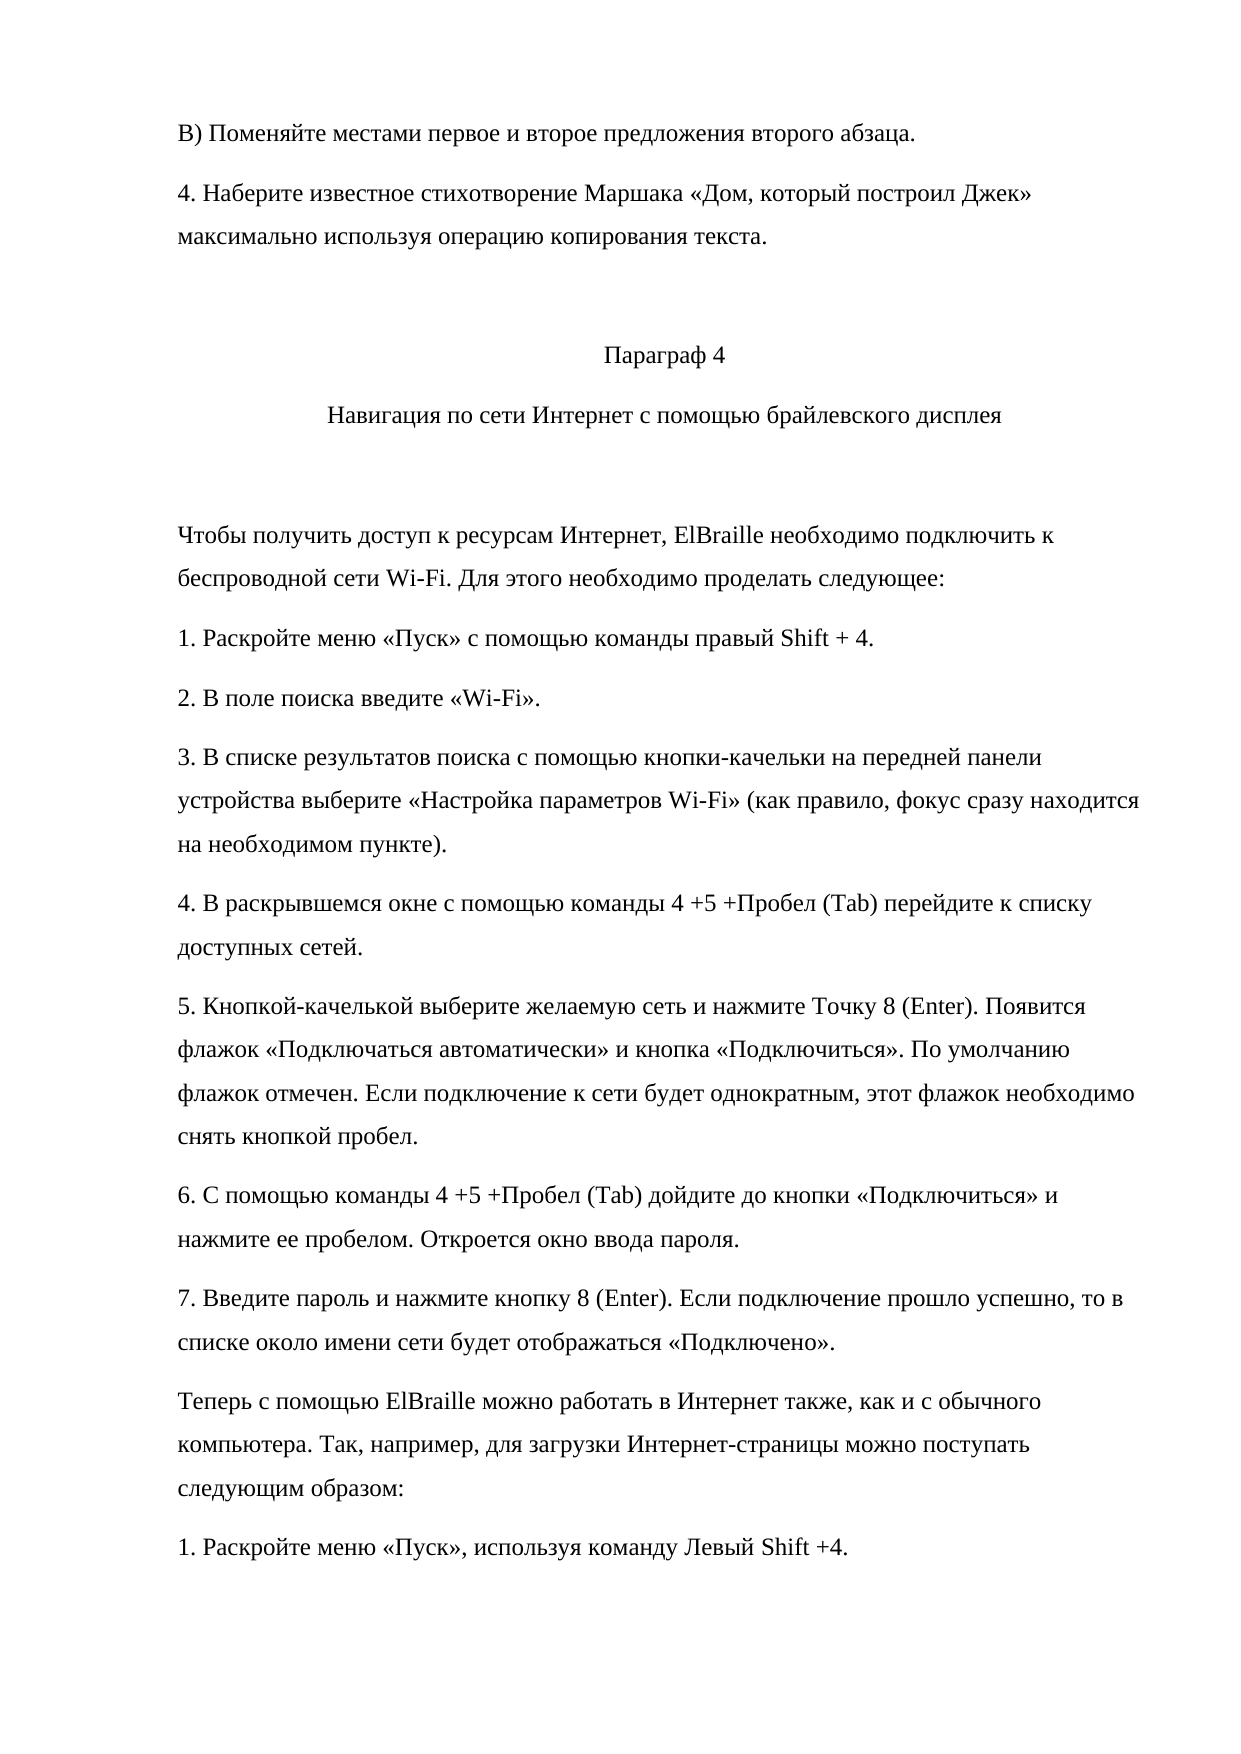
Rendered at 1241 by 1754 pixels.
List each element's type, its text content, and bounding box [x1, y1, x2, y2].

text 5. Кнопкой-качелькой выберите желаемую сеть и нажмите Точку 8 (Enter). Появится флажок «Подключаться автоматически» и кнопка «Подключиться». По умолчанию флажок отмечен. Если подключение к сети будет однократным, этот флажок необходимо снять кнопкой пробел. [177, 991, 1152, 1149]
text 3. В списке результатов поиска с помощью кнопки-качельки на передней панели устройства выберите «Настройка параметров Wi-Fi» (как правило, фокус сразу находится на необходимом пункте). [177, 742, 1152, 857]
text 6. С помощью команды 4 +5 +Пробел (Tab) дойдите до кнопки «Подключиться» и нажмите ее пробелом. Откроется окно ввода пароля. [177, 1181, 1152, 1252]
text В) Поменяйте местами первое и второе предложения второго абзаца. [177, 118, 1152, 147]
text 4. В раскрывшемся окне с помощью команды 4 +5 +Пробел (Tab) перейдите к списку доступных сетей. [177, 888, 1152, 960]
text 1. Раскройте меню «Пуск» с помощью команды правый Shift + 4. [177, 623, 1152, 652]
text 2. В поле поиска введите «Wi-Fi». [177, 683, 1152, 711]
text Теперь с помощью ElBraille можно работать в Интернет также, как и с обычного компьютера. Так, например, для загрузки Интернет-страницы можно поступать следующим образом: [177, 1386, 1152, 1501]
text 7. Введите пароль и нажмите кнопку 8 (Enter). Если подключение прошло успешно, то в списке около имени сети будет отображаться «Подключено». [177, 1283, 1152, 1355]
text Параграф 4 [177, 341, 1152, 369]
text Навигация по сети Интернет с помощью брайлевского дисплея [177, 400, 1152, 429]
text 4. Наберите известное стихотворение Маршака «Дом, который построил Джек» максимально используя операцию копирования текста. [177, 178, 1152, 250]
text 1. Раскройте меню «Пуск», используя команду Левый Shift +4. [177, 1532, 1152, 1561]
text Чтобы получить доступ к ресурсам Интернет, ElBraille необходимо подключить к беспроводной сети Wi-Fi. Для этого необходимо проделать следующее: [177, 520, 1152, 592]
